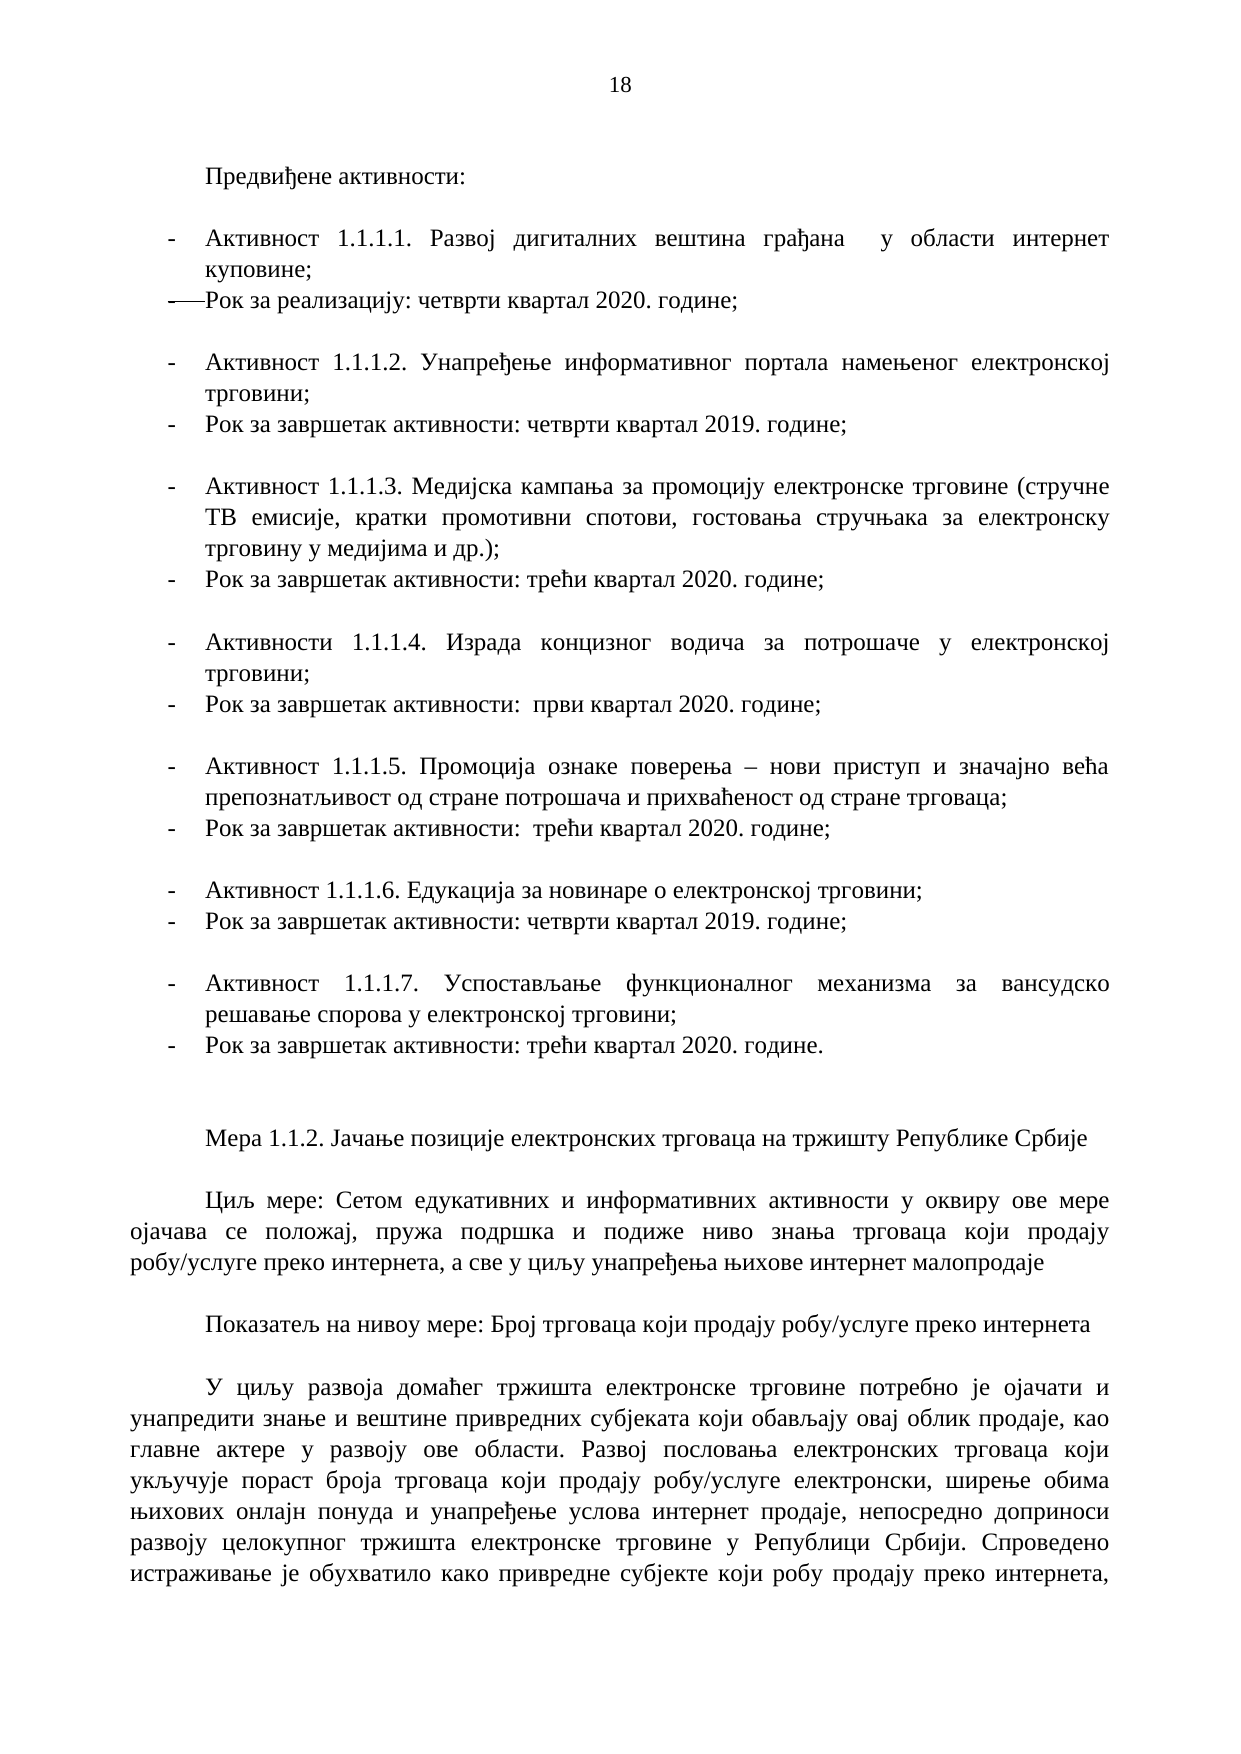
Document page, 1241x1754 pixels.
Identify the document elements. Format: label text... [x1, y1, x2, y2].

list Активност 1.1.1.7. Успостављање функционалног механизма за вансудско решавање спорова у електронској трговини; [167, 968, 1110, 1028]
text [130, 1372, 1110, 1587]
text Предвиђене активности: [130, 161, 1110, 190]
list Рок за завршетак активности: први квартал 2020. године; [167, 689, 1110, 717]
list Рок за завршетак активности: трећи квартал 2020. године; [167, 813, 1110, 842]
list Активност 1.1.1.5. Промоција ознаке поверења – нови приступ и значајно већа препознатљивост од стране потрошача и прихваћеност од стране трговаца; [167, 751, 1110, 811]
list Рок за завршетак активности: трећи квартал 2020. године; [167, 564, 1110, 593]
list Рок за завршетак активности: трећи квартал 2020. године. [167, 1030, 1110, 1059]
list Активност 1.1.1.3. Медијска кампања за промоцију електронске трговине (стручне ТВ емисије, кратки промотивни спотови, гостовања стручњака за електронску трговину у медијима и др.); [167, 471, 1110, 562]
list Рок за завршетак активности: четврти квартал 2019. године; [167, 906, 1110, 935]
list Активност 1.1.1.6. Едукација за новинаре о електронској трговини; [167, 875, 1110, 904]
list Рок за завршетак активности: четврти квартал 2019. године; [167, 409, 1110, 438]
list Активност 1.1.1.1. Развој дигиталних вештина грађана у области интернет куповине; [167, 223, 1110, 283]
list Активност 1.1.1.2. Унапређење информативног портала намењеног електронској трговини; [167, 347, 1110, 407]
text Мера 1.1.2. Јачање позиције електронских трговаца на тржишту Републике Србије [130, 1123, 1110, 1152]
text Показатељ на нивоу мере: Број трговаца који продају робу/услуге преко интернета [130, 1309, 1110, 1338]
list Активности 1.1.1.4. Израда концизног водича за потрошаче у електронској трговини; [167, 627, 1110, 686]
list Рок за реализацију: четврти квартал 2020. године; [167, 285, 1110, 314]
text Циљ мере: Сетом едукативних и информативних активности у оквиру ове мере ојачава се положај, пружа подршка и подиже ниво знања трговаца који продају робу/услуге преко интернета, а све у циљу унапређења њихове интернет малопродаје [130, 1185, 1110, 1276]
